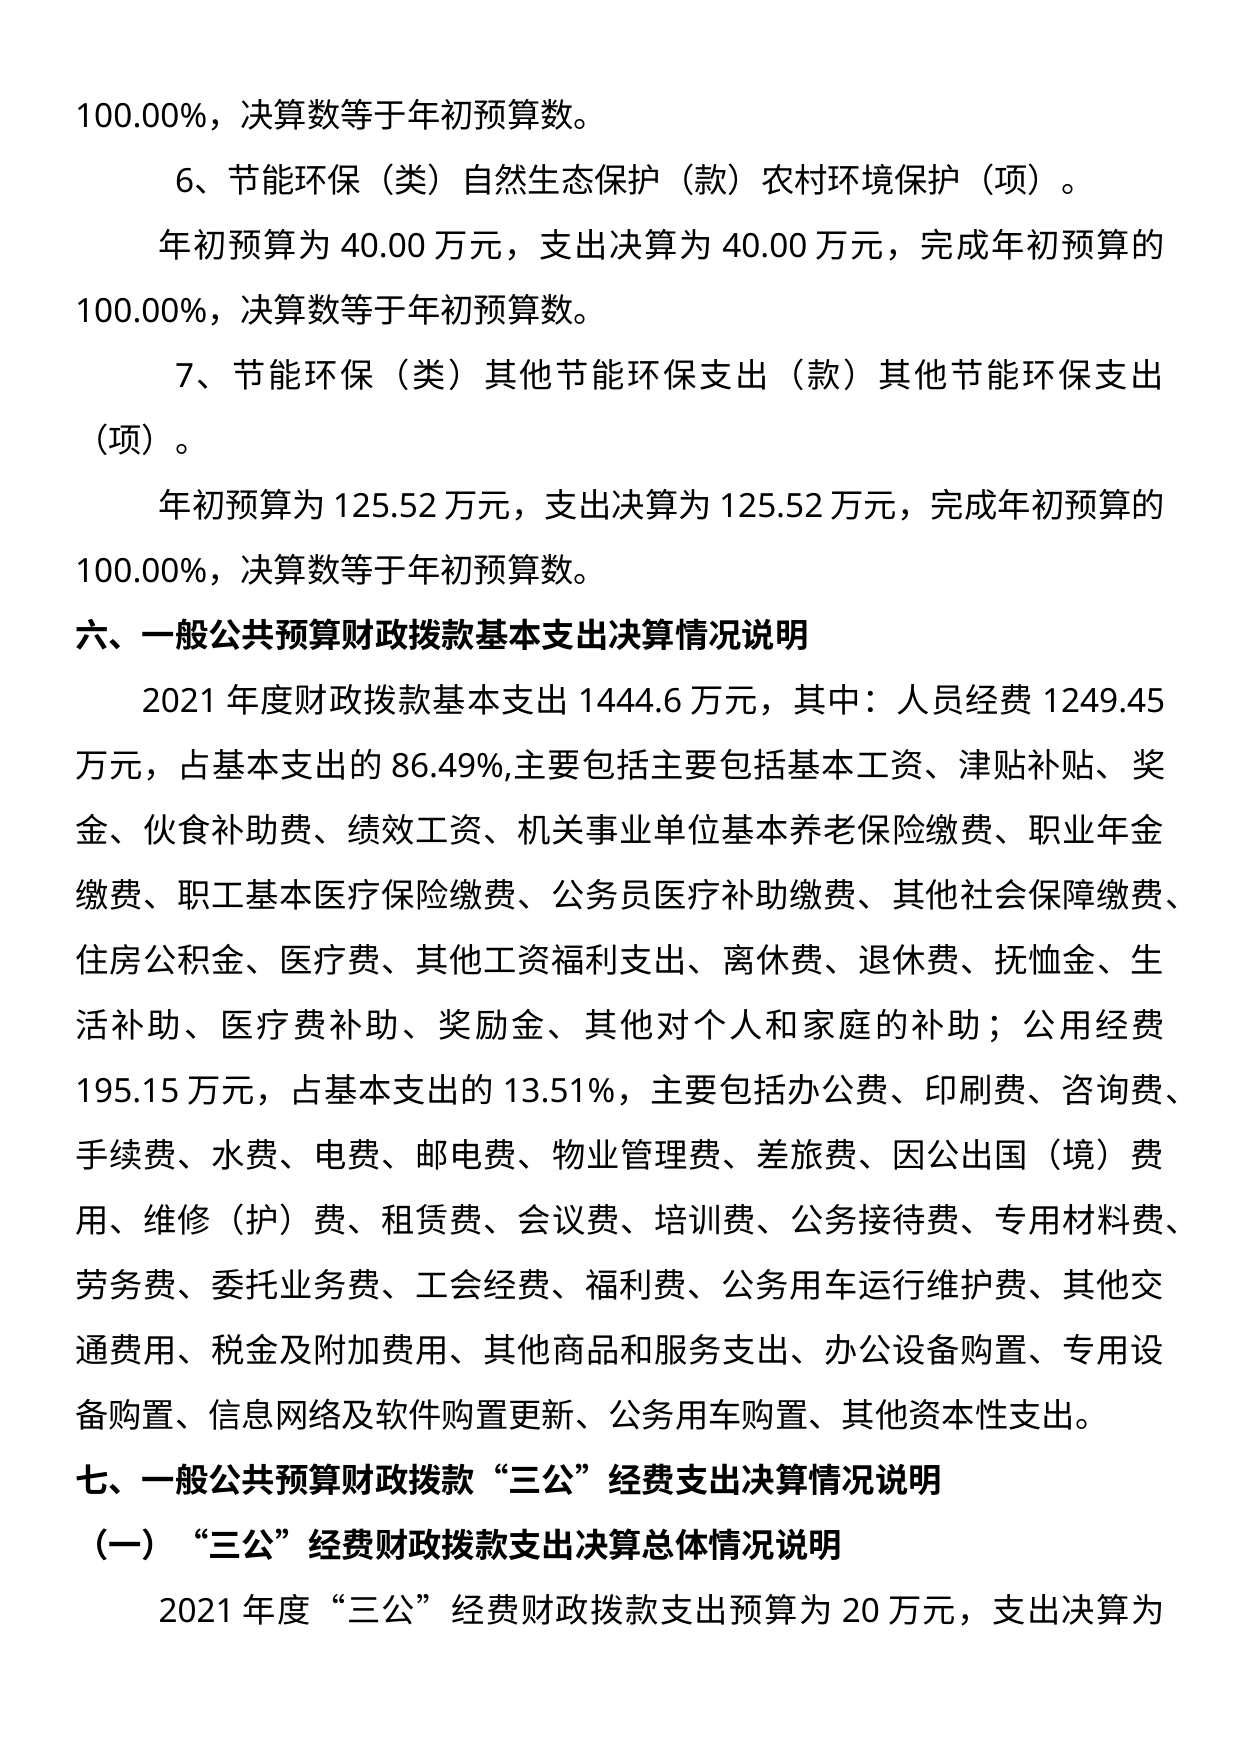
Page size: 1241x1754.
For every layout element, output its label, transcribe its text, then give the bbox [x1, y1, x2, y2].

text 6、节能环保（类）自然生态保护（款）农村环境保护（项）。 [75, 146, 1165, 211]
text 六、一般公共预算财政拨款基本支出决算情况说明 [75, 601, 1165, 666]
text （一）“三公”经费财政拨款支出决算总体情况说明 [75, 1511, 1165, 1576]
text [75, 1576, 1165, 1641]
text 年初预算为40.00万元，支出决算为40.00万元，完成年初预算的100.00%，决算数等于年初预算数。 [75, 211, 1165, 341]
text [75, 81, 1165, 146]
text 7、节能环保（类）其他节能环保支出（款）其他节能环保支出（项）。 [75, 341, 1165, 471]
text 七、一般公共预算财政拨款“三公”经费支出决算情况说明 [75, 1446, 1165, 1511]
text 年初预算为125.52万元，支出决算为125.52万元，完成年初预算的100.00%，决算数等于年初预算数。 [75, 471, 1165, 601]
text 2021年度财政拨款基本支出1444.6万元，其中：人员经费1249.45万元，占基本支出的86.49%,主要包括主要包括基本工资、津贴补贴、奖金、伙食补助费、绩效工资、机关事业单位基本养老保险缴费、职业年金缴费、职工基本医疗保险缴费、公务员医疗补助缴费、其他社会保障缴费、住房公积金、医疗费、其他工资福利支出、离休费、退休费、抚恤金、生活补助、医疗费补助、奖励金、其他对个人和家庭的补助；公用经费195.15万元，占基本支出的13.51%，主要包括办公费、印刷费、咨询费、手续费、水费、电费、邮电费、物业管理费、差旅费、因公出国（境）费用、维修（护）费、租赁费、会议费、培训费、公务接待费、专用材料费、劳务费、委托业务费、工会经费、福利费、公务用车运行维护费、其他交通费用、税金及附加费用、其他商品和服务支出、办公设备购置、专用设备购置、信息网络及软件购置更新、公务用车购置、其他资本性支出。 [75, 666, 1165, 1446]
